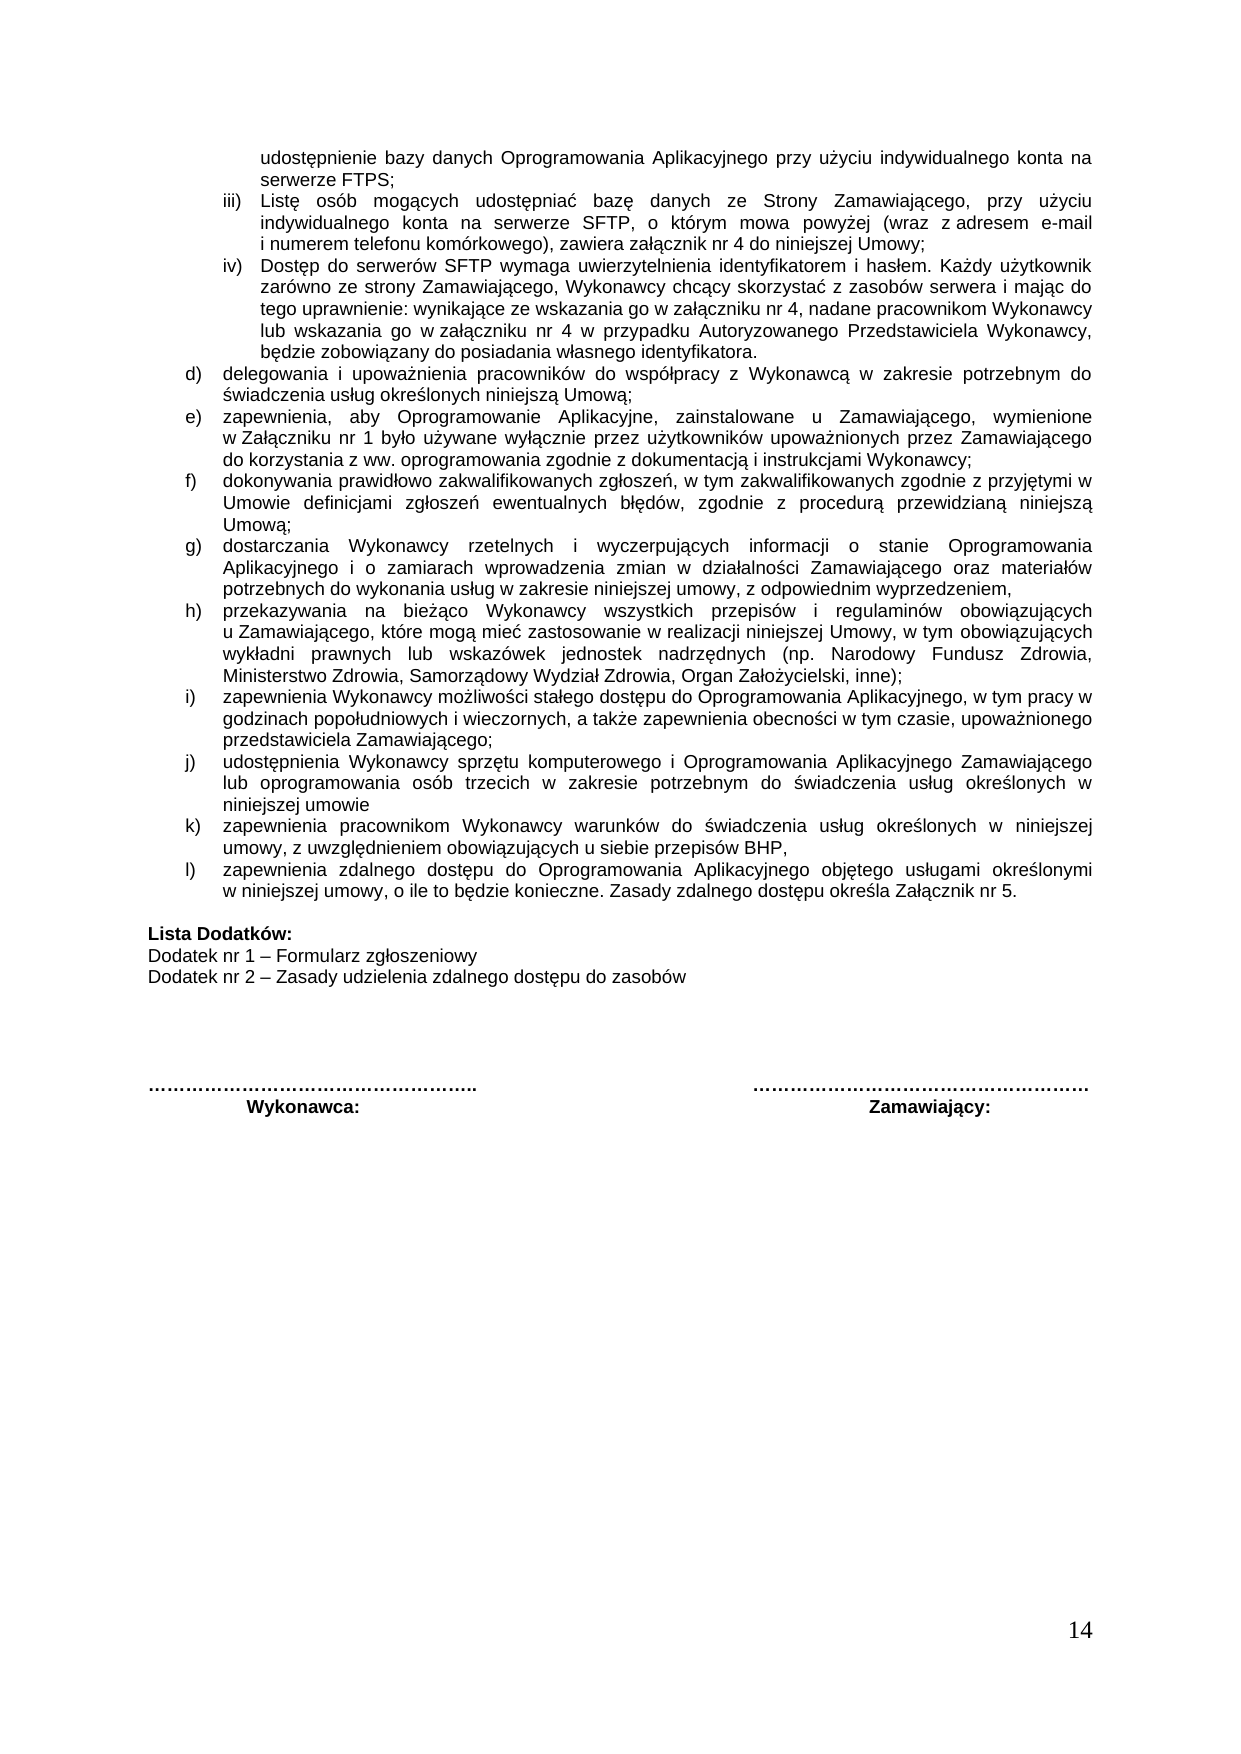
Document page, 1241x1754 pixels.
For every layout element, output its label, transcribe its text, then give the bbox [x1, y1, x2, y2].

list Listę osób mogących udostępniać bazę danych ze Strony Zamawiającego, przy użyciu indywidualnego konta na serwerze SFTP, o którym mowa powyżej (wraz z adresem e-mail i numerem telefonu komórkowego), zawiera załącznik nr 4 do niniejszej Umowy; [223, 190, 1092, 255]
text Wykonawca: Zamawiający: [148, 1096, 1092, 1117]
list dostarczania Wykonawcy rzetelnych i wyczerpujących informacji o stanie Oprogramowania Aplikacyjnego i o zamiarach wprowadzenia zmian w działalności Zamawiającego oraz materiałów potrzebnych do wykonania usług w zakresie niniejszej umowy, z odpowiednim wyprzedzeniem, [185, 535, 1092, 600]
list dokonywania prawidłowo zakwalifikowanych zgłoszeń, w tym zakwalifikowanych zgodnie z przyjętymi w Umowie definicjami zgłoszeń ewentualnych błędów, zgodnie z procedurą przewidzianą niniejszą Umową; [185, 470, 1092, 535]
list zapewnienia zdalnego dostępu do Oprogramowania Aplikacyjnego objętego usługami określonymi w niniejszej umowy, o ile to będzie konieczne. Zasady zdalnego dostępu określa Załącznik nr 5. [185, 858, 1092, 902]
text Dodatek nr 1 – Formularz zgłoszeniowy [148, 945, 1092, 966]
subtitle Lista Dodatków: [148, 923, 1092, 945]
text Dodatek nr 2 – Zasady udzielenia zdalnego dostępu do zasobów [148, 966, 1092, 988]
list zapewnienia pracownikom Wykonawcy warunków do świadczenia usług określonych w niniejszej umowy, z uwzględnieniem obowiązujących u siebie przepisów BHP, [185, 815, 1092, 858]
list delegowania i upoważnienia pracowników do współpracy z Wykonawcą w zakresie potrzebnym do świadczenia usług określonych niniejszą Umową; [185, 362, 1092, 406]
list przekazywania na bieżąco Wykonawcy wszystkich przepisów i regulaminów obowiązujących u Zamawiającego, które mogą mieć zastosowanie w realizacji niniejszej Umowy, w tym obowiązujących wykładni prawnych lub wskazówek jednostek nadrzędnych (np. Narodowy Fundusz Zdrowia, Ministerstwo Zdrowia, Samorządowy Wydział Zdrowia, Organ Założycielski, inne); [185, 600, 1092, 686]
list udostępnienia Wykonawcy sprzętu komputerowego i Oprogramowania Aplikacyjnego Zamawiającego lub oprogramowania osób trzecich w zakresie potrzebnym do świadczenia usług określonych w niniejszej umowie [185, 751, 1092, 815]
list zapewnienia Wykonawcy możliwości stałego dostępu do Oprogramowania Aplikacyjnego, w tym pracy w godzinach popołudniowych i wieczornych, a także zapewnienia obecności w tym czasie, upoważnionego przedstawiciela Zamawiającego; [185, 686, 1092, 751]
list zapewnienia, aby Oprogramowanie Aplikacyjne, zainstalowane u Zamawiającego, wymienione w Załączniku nr 1 było używane wyłącznie przez użytkowników upoważnionych przez Zamawiającego do korzystania z ww. oprogramowania zgodnie z dokumentacją i instrukcjami Wykonawcy; [185, 406, 1092, 470]
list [223, 147, 1092, 190]
text …………………………………………….. ……………………………………………… [148, 1074, 1092, 1096]
list Dostęp do serwerów SFTP wymaga uwierzytelnienia identyfikatorem i hasłem. Każdy użytkownik zarówno ze strony Zamawiającego, Wykonawcy chcący skorzystać z zasobów serwera i mając do tego uprawnienie: wynikające ze wskazania go w załączniku nr 4, nadane pracownikom Wykonawcy lub wskazania go w załączniku nr 4 w przypadku Autoryzowanego Przedstawiciela Wykonawcy, będzie zobowiązany do posiadania własnego identyfikatora. [223, 255, 1092, 362]
